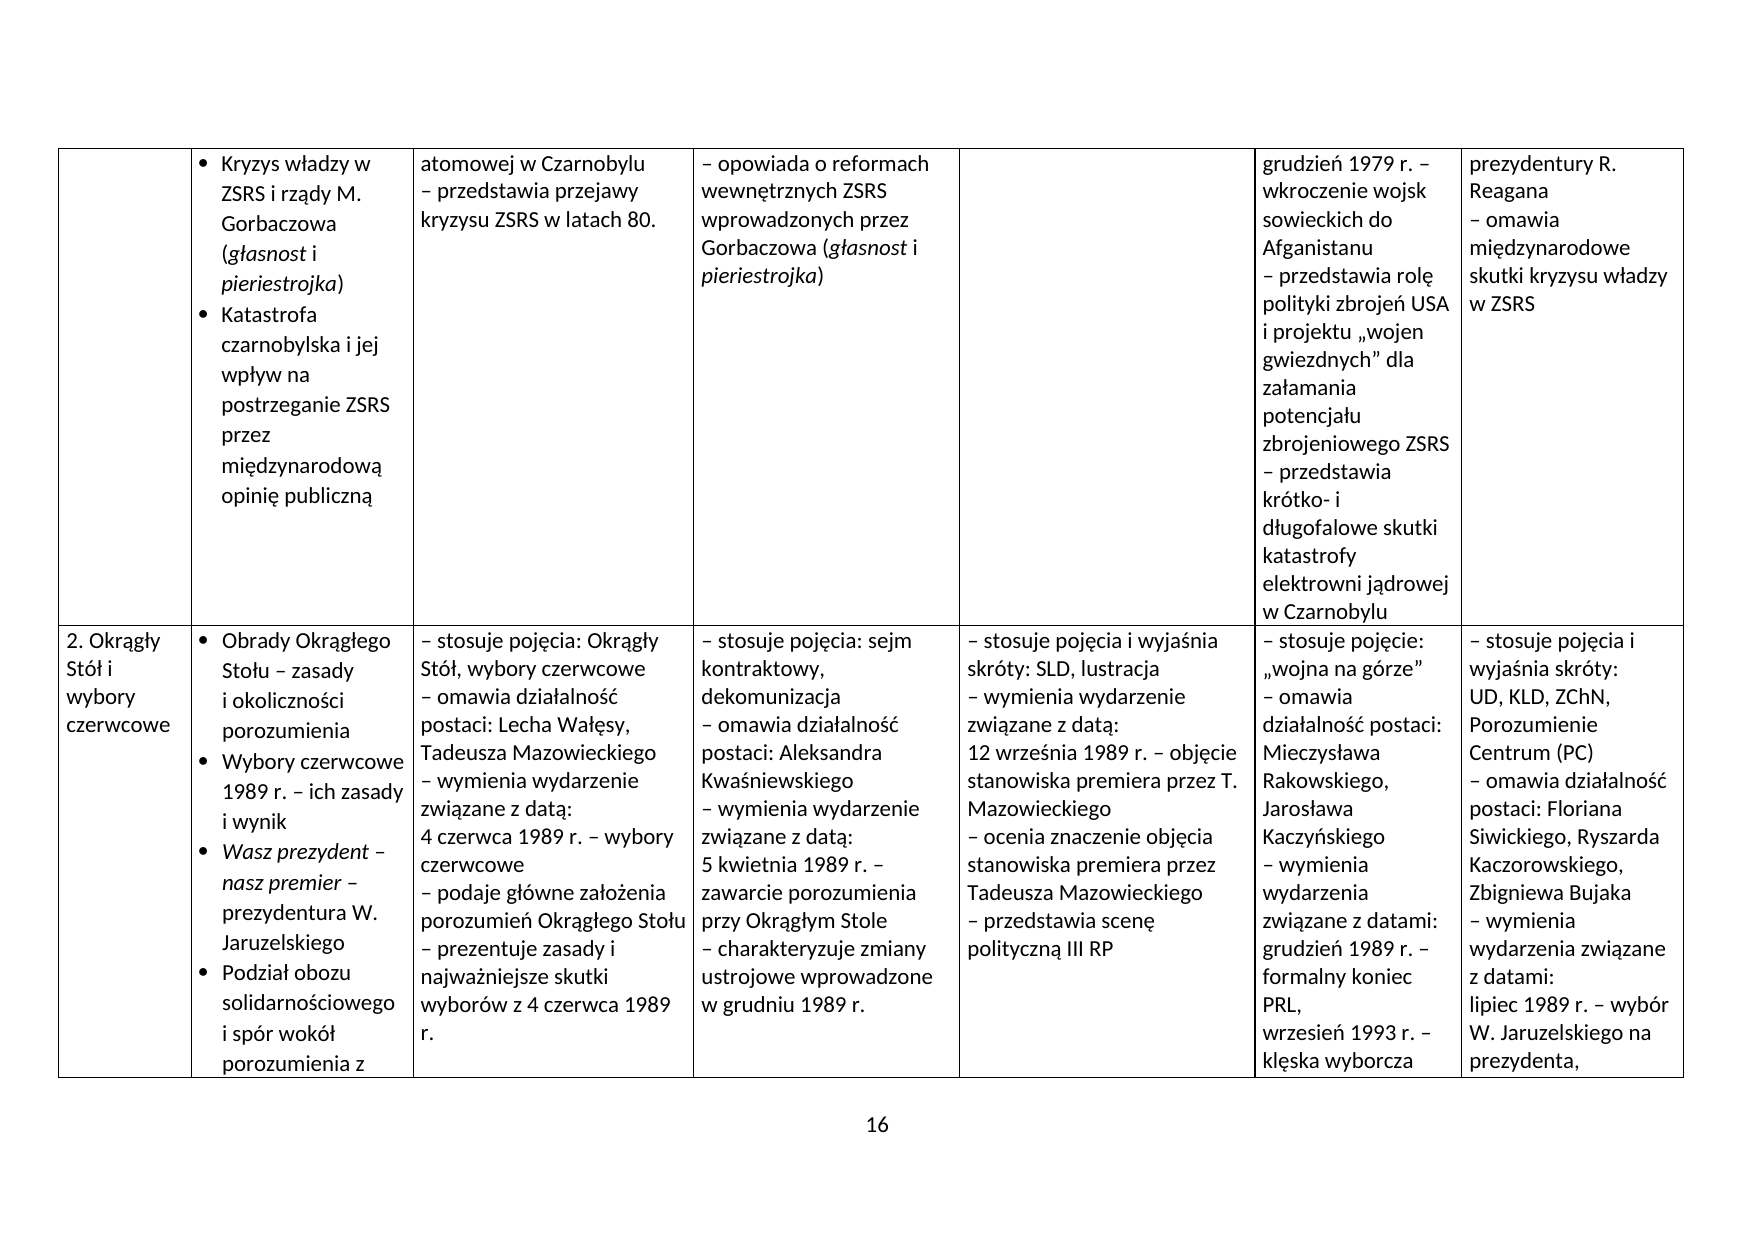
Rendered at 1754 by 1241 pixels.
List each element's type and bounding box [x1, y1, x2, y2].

table_cell [1462, 626, 1683, 1077]
table_cell [694, 149, 959, 625]
table_cell [59, 626, 191, 1077]
table_cell [960, 626, 1254, 1077]
table_cell [1256, 149, 1461, 625]
table_cell [1462, 149, 1683, 625]
table_cell [694, 626, 959, 1077]
table_cell [192, 149, 413, 625]
table_cell [414, 626, 693, 1077]
table_cell [414, 149, 693, 625]
table_cell [960, 149, 1254, 625]
table_cell [1256, 626, 1461, 1077]
table_cell [192, 626, 413, 1077]
table_cell [59, 149, 191, 625]
